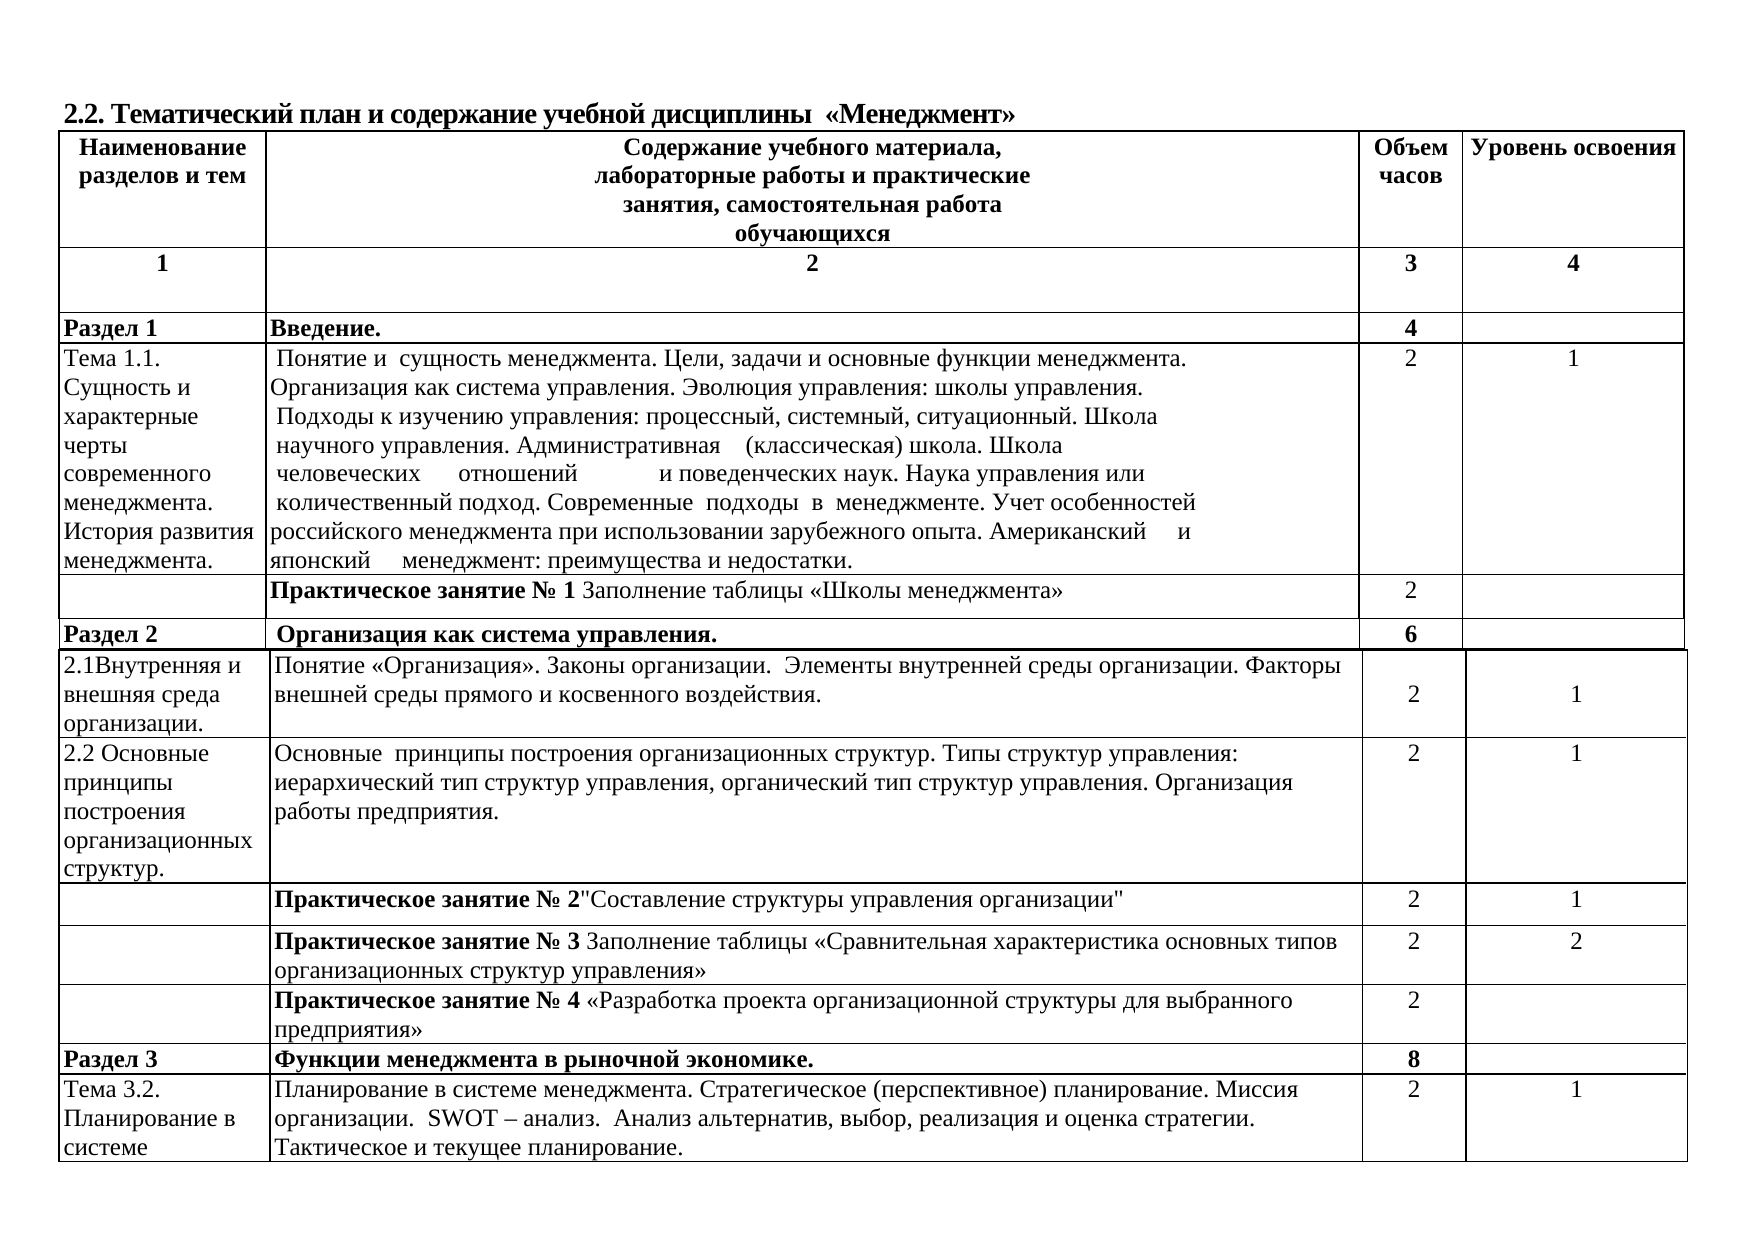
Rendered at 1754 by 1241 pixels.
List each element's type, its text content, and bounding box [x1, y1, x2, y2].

table_header 2 [1363, 651, 1465, 737]
table_cell Тема 1.1. Сущность и характерные черты современного менеджмента. История развития менеджмента. [60, 344, 265, 573]
table_cell 8 [1363, 1044, 1465, 1073]
table_cell 2 [1467, 925, 1687, 983]
table_cell 2 [1363, 926, 1465, 983]
table_cell 1 [60, 248, 265, 312]
table_cell 2.2 Основные принципы построения организационных структур. [60, 738, 269, 882]
table_cell 1 [1467, 737, 1687, 882]
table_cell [271, 1075, 1362, 1161]
table_cell [1467, 984, 1687, 1043]
table_cell Наименование разделов и тем [60, 132, 265, 247]
table_cell Введение. [267, 313, 1358, 342]
table_cell 2 [1360, 344, 1462, 573]
table_cell Практическое занятие № 1 Заполнение таблицы «Школы менеджмента» [267, 575, 1358, 618]
table_cell Организация как система управления. [266, 619, 1359, 648]
table_header Понятие «Организация». Законы организации. Элементы внутренней среды организации. Факторы внешней среды прямого и косвенного воздействия. [271, 651, 1362, 737]
table_cell 1 [1463, 344, 1683, 573]
table_cell [60, 926, 269, 983]
table_cell [1467, 1043, 1687, 1073]
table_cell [60, 1075, 269, 1161]
table_cell [60, 575, 265, 618]
table_cell Понятие и сущность менеджмента. Цели, задачи и основные функции менеджмента. Организация как система управления. Эволюция управления: школы управления. Подходы к изучению управления: процессный, системный, ситуационный. Школа научного управления. Административная (классическая) школа. Школа человеческих отношений и поведенческих наук. Наука управления или количественный подход. Современные подходы в менеджменте. Учет особенностей российского менеджмента при использовании зарубежного опыта. Американский и японский менеджмент: преимущества и недостатки. [267, 344, 1358, 573]
table_cell [60, 884, 269, 924]
table_cell [60, 985, 269, 1043]
table_cell Содержание учебного материала, лабораторные работы и практические занятия, самостоятельная работа обучающихся [267, 132, 1358, 247]
table_cell [1463, 575, 1683, 618]
table_cell Раздел 2 [60, 619, 265, 648]
table_cell 2 [1363, 738, 1465, 882]
table_cell 2 [1360, 575, 1462, 618]
table_cell 6 [1360, 619, 1462, 648]
table_cell 4 [1360, 313, 1462, 342]
table_cell Уровень освоения [1463, 132, 1683, 247]
table_cell Практическое занятие № 4 «Разработка проекта организационной структуры для выбранного предприятия» [271, 985, 1362, 1043]
table_cell Раздел 3 [60, 1044, 269, 1073]
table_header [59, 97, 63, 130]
table_header 2.1Внутренняя и внешняя среда организации. [60, 651, 269, 737]
table_header 1 [1467, 651, 1687, 737]
table_cell [1463, 313, 1683, 342]
table_cell Функции менеджмента в рыночной экономике. [271, 1044, 1362, 1073]
table_cell 2 [267, 248, 1358, 312]
table_cell 2 [1363, 985, 1465, 1043]
table_cell Практическое занятие № 2"Составление структуры управления организации" [271, 884, 1362, 924]
table_cell Основные принципы построения организационных структур. Типы структур управления: иерархический тип структур управления, органический тип структур управления. Организация работы предприятия. [271, 738, 1362, 882]
table_cell 1 [1467, 882, 1687, 924]
table_cell [1463, 619, 1684, 648]
table_cell 1 [1467, 1073, 1687, 1161]
table_cell 4 [1463, 248, 1683, 312]
table_cell 3 [1360, 248, 1462, 312]
table_cell 2 [1363, 1075, 1465, 1161]
table_cell Раздел 1 [60, 313, 265, 342]
table_cell 2 [1363, 884, 1465, 924]
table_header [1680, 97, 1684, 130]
table_cell Объем часов [1360, 132, 1462, 247]
table_cell Практическое занятие № 3 Заполнение таблицы «Сравнительная характеристика основных типов организационных структур управления» [271, 926, 1362, 983]
